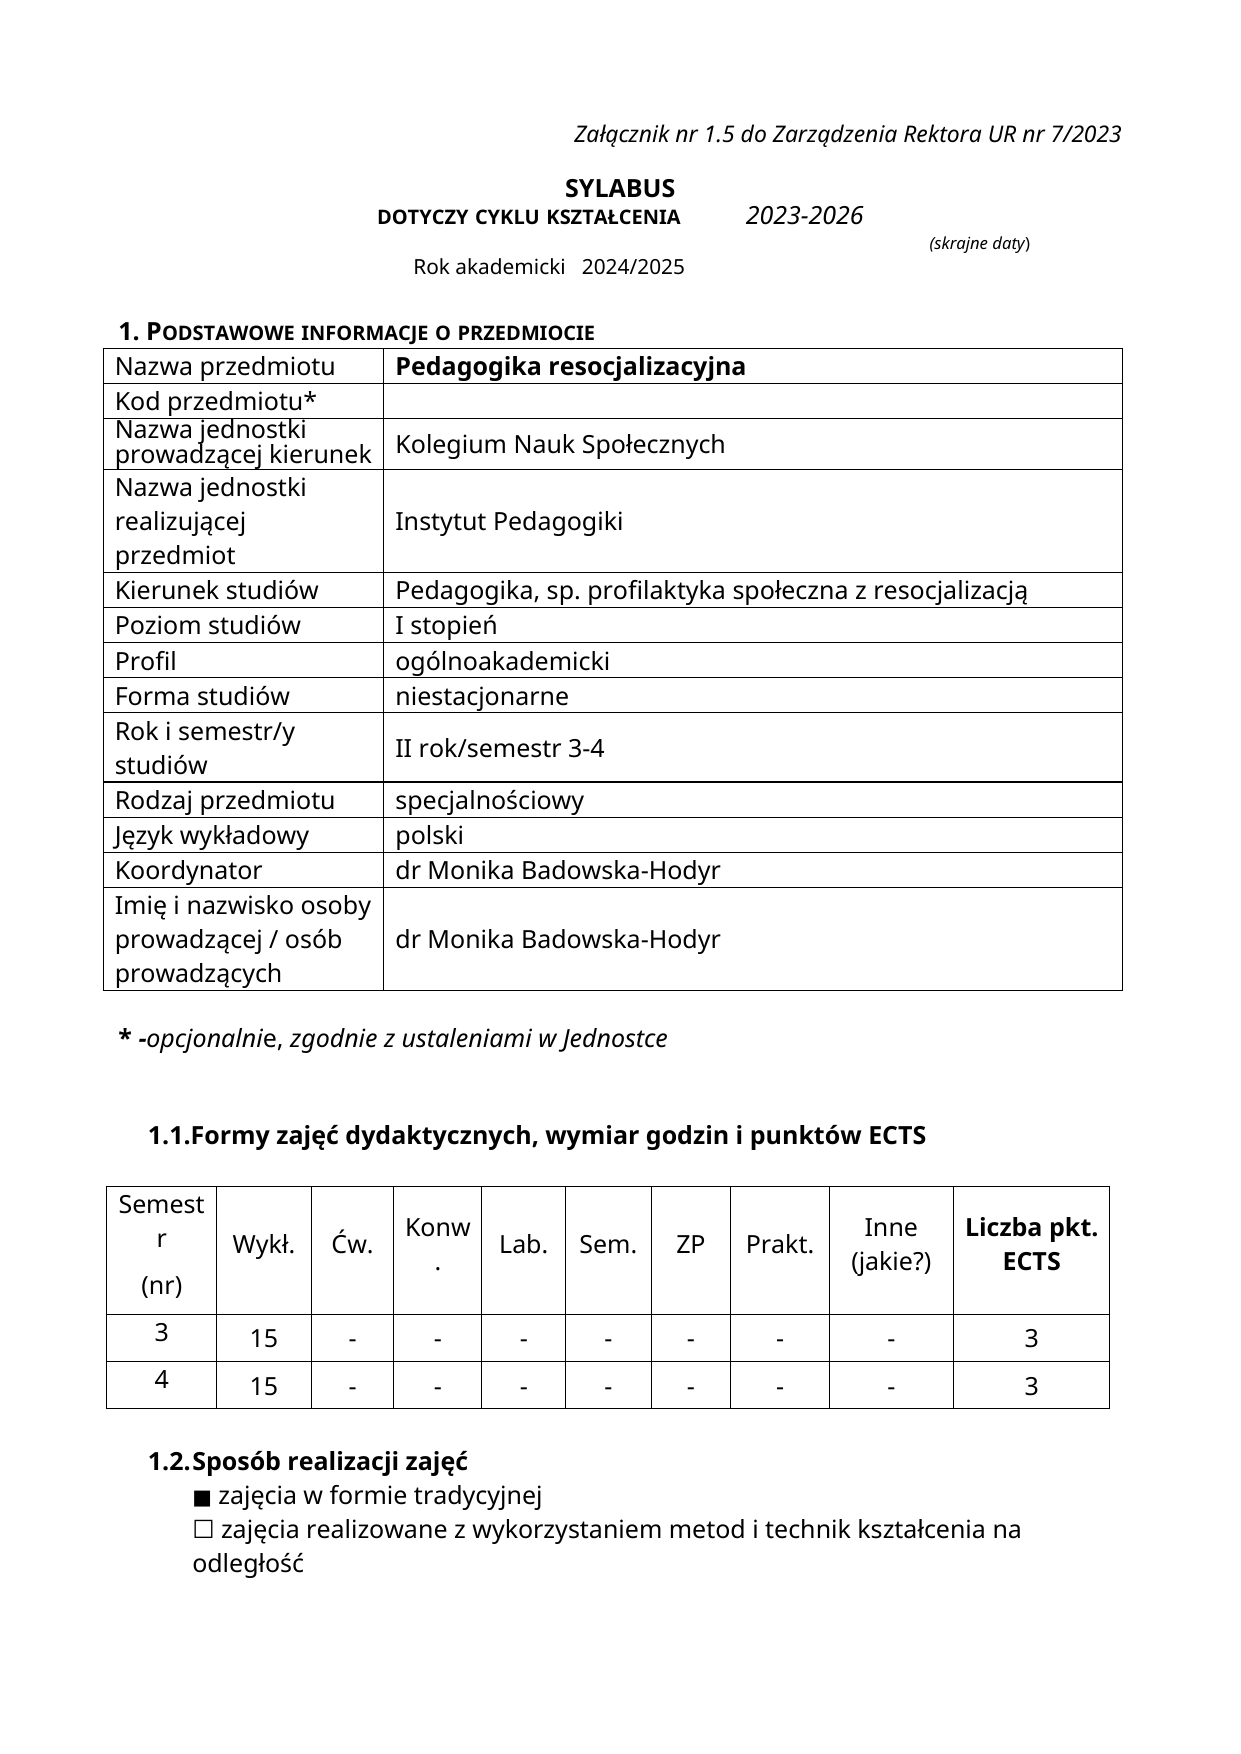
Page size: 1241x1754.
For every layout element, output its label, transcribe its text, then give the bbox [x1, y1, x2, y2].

table_cell Profil [104, 643, 383, 677]
table_cell Rok i semestr/y studiów [104, 713, 383, 781]
table_cell Pedagogika, sp. profilaktyka społeczna z resocjalizacją [384, 573, 1122, 607]
text (skrajne daty) [118, 229, 1122, 254]
text ■ zajęcia w formie tradycyjnej [192, 1477, 1122, 1511]
table_cell - [482, 1315, 565, 1361]
table_cell Kod przedmiotu* [104, 384, 383, 418]
text dotyczy cyklu kształcenia 2023-2026 [118, 204, 1122, 229]
table_cell - [566, 1315, 651, 1361]
text ☐ zajęcia realizowane z wykorzystaniem metod i technik kształcenia na odległość [192, 1511, 1122, 1579]
table_header Prakt. [731, 1187, 829, 1314]
table_cell Koordynator [104, 853, 383, 887]
text 1. Podstawowe informacje o przedmiocie [118, 313, 1122, 347]
table_cell - [830, 1362, 953, 1408]
table_cell 3 [107, 1315, 216, 1361]
table_cell Instytut Pedagogiki [384, 470, 1122, 572]
table_header Liczba pkt. ECTS [954, 1187, 1109, 1314]
text * -opcjonalnie, zgodnie z ustaleniami w Jednostce [118, 1020, 1122, 1054]
table_cell - [652, 1315, 730, 1361]
table_cell I stopień [384, 608, 1122, 642]
table_cell 15 [217, 1315, 311, 1361]
text Rok akademicki 2024/2025 [118, 254, 1122, 279]
table_cell - [482, 1362, 565, 1408]
table_cell polski [384, 818, 1122, 852]
text 1.1.Formy zajęć dydaktycznych, wymiar godzin i punktów ECTS [148, 1117, 1122, 1152]
table_cell II rok/semestr 3-4 [384, 713, 1122, 781]
table_cell Kierunek studiów [104, 573, 383, 607]
table_header Wykł. [217, 1187, 311, 1314]
table_cell Imię i nazwisko osoby prowadzącej / osób prowadzących [104, 888, 383, 990]
table_cell Język wykładowy [104, 818, 383, 852]
table_header Lab. [482, 1187, 565, 1314]
table_cell - [652, 1362, 730, 1408]
table_cell - [566, 1362, 651, 1408]
table_cell - [830, 1315, 953, 1361]
table_header Semestr (nr) [107, 1187, 216, 1314]
table_cell Forma studiów [104, 678, 383, 712]
table_cell ogólnoakademicki [384, 643, 1122, 677]
table_cell - [312, 1315, 393, 1361]
table_cell - [731, 1362, 829, 1408]
table_header ZP [652, 1187, 730, 1314]
table_cell 3 [954, 1362, 1109, 1408]
text SYLABUS [118, 170, 1122, 204]
table_header Pedagogika resocjalizacyjna [384, 349, 1122, 382]
table_cell Poziom studiów [104, 608, 383, 642]
table_header Sem. [566, 1187, 651, 1314]
table_header Inne (jakie?) [830, 1187, 953, 1314]
table_cell Rodzaj przedmiotu [104, 783, 383, 817]
table_cell Nazwa jednostki realizującej przedmiot [104, 470, 383, 572]
table_header Konw. [394, 1187, 481, 1314]
table_cell 4 [107, 1362, 216, 1408]
table_cell - [394, 1315, 481, 1361]
table_cell dr Monika Badowska-Hodyr [384, 888, 1122, 990]
table_cell [384, 384, 1122, 418]
table_cell specjalnościowy [384, 783, 1122, 817]
table_header Nazwa przedmiotu [104, 349, 383, 382]
text Załącznik nr 1.5 do Zarządzenia Rektora UR nr 7/2023 [118, 118, 1122, 149]
table_cell - [731, 1315, 829, 1361]
table_header Ćw. [312, 1187, 393, 1314]
table_cell Nazwa jednostki prowadzącej kierunek [104, 419, 383, 469]
table_cell - [394, 1362, 481, 1408]
table_cell 15 [217, 1362, 311, 1408]
table_cell niestacjonarne [384, 678, 1122, 712]
table_cell - [312, 1362, 393, 1408]
table_cell Kolegium Nauk Społecznych [384, 419, 1122, 469]
table_cell dr Monika Badowska-Hodyr [384, 853, 1122, 887]
table_cell 3 [954, 1315, 1109, 1361]
text 1.2. Sposób realizacji zajęć [148, 1443, 1122, 1477]
